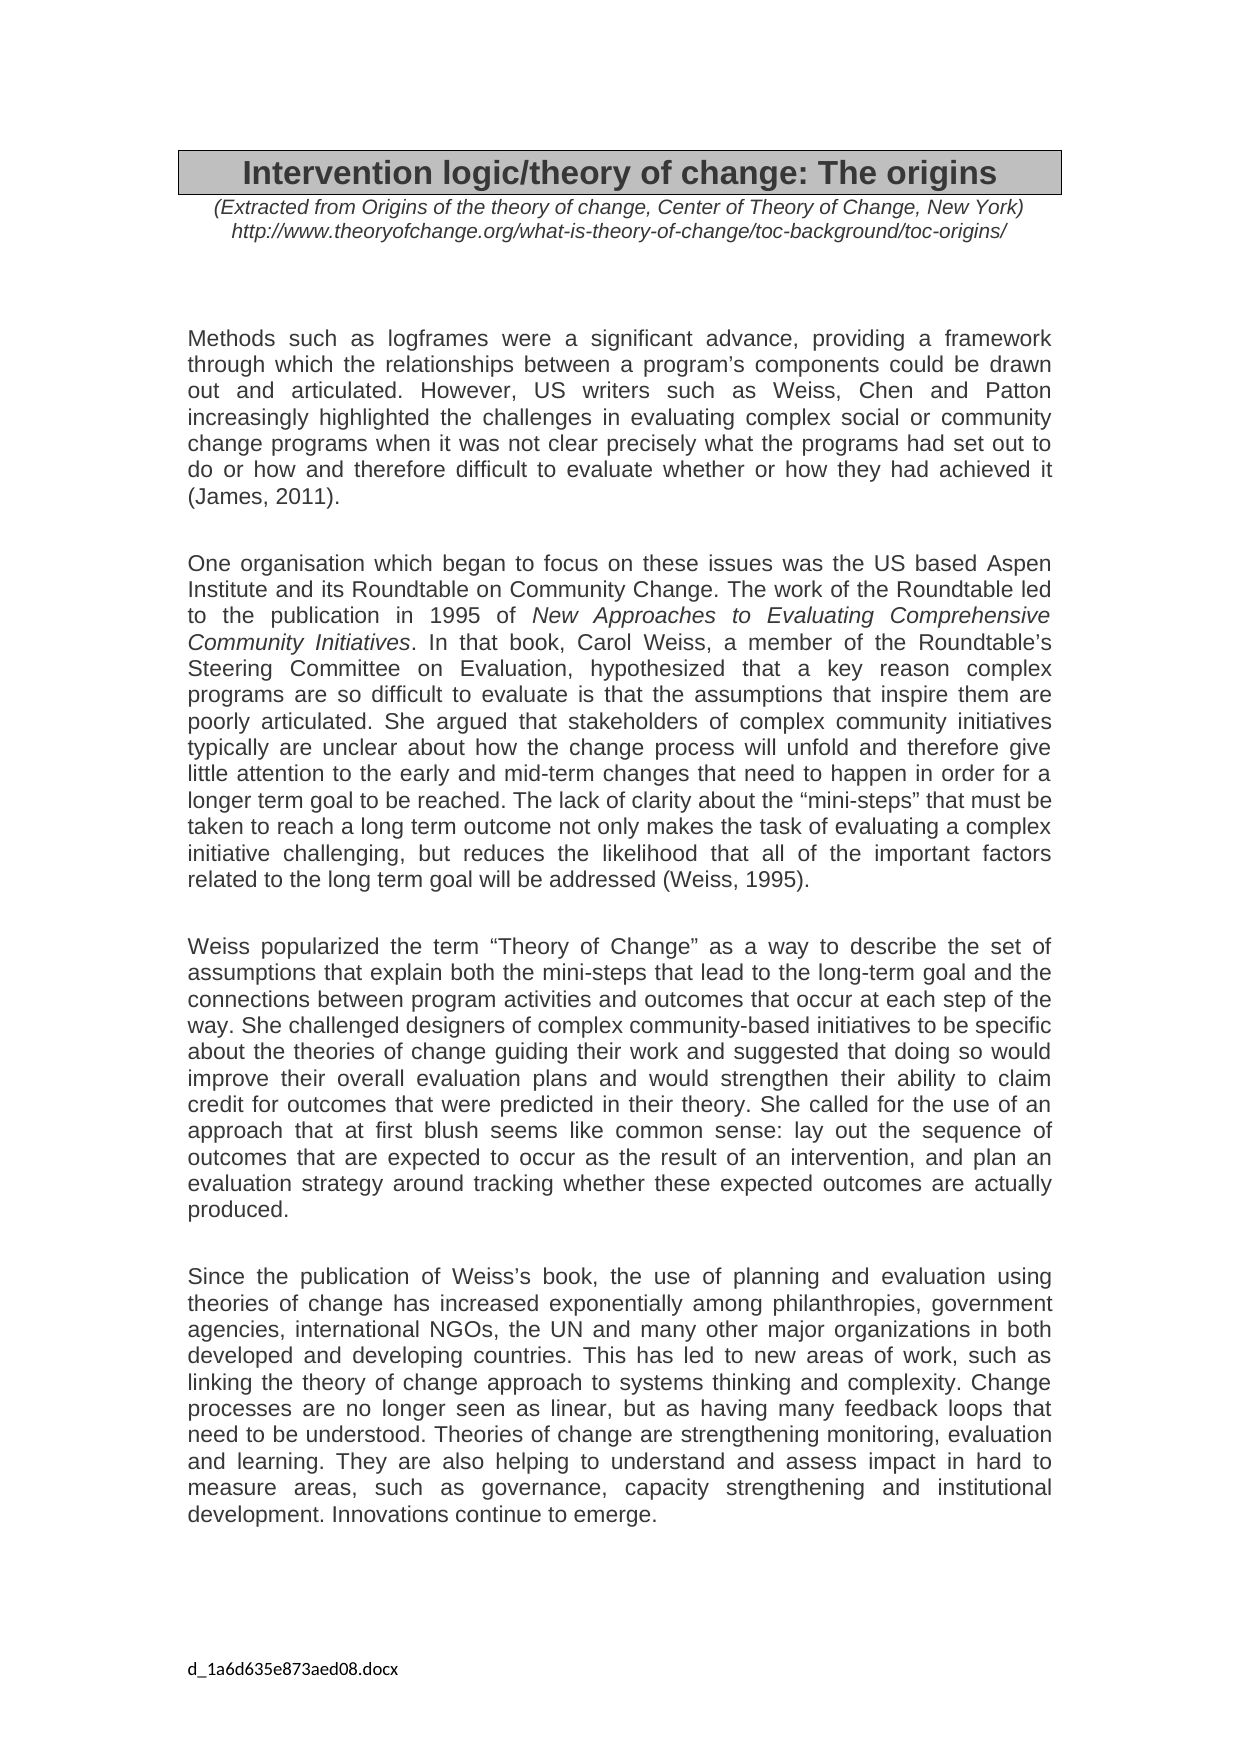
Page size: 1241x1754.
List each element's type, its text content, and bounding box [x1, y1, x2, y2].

text http://www.theoryofchange.org/what-is-theory-of-change/toc-background/toc-origins/ [187, 219, 1053, 243]
text Intervention logic/theory of change: The origins [179, 151, 1061, 194]
text (Extracted from Origins of the theory of change, Center of Theory of Change, New York) [187, 195, 1053, 219]
text Weiss popularized the term “Theory of Change” as a way to describe the set of assumptions that explain both the mini-steps that lead to the long-term goal and the connections between program activities and outcomes that occur at each step of the way. She challenged designers of complex community-based initiatives to be specific about the theories of change guiding their work and suggested that doing so would improve their overall evaluation plans and would strengthen their ability to claim credit for outcomes that were predicted in their theory. She called for the use of an approach that at first blush seems like common sense: lay out the sequence of outcomes that are expected to occur as the result of an intervention, and plan an evaluation strategy around tracking whether these expected outcomes are actually produced. [187, 933, 1053, 1223]
text One organisation which began to focus on these issues was the US based Aspen Institute and its Roundtable on Community Change. The work of the Roundtable led to the publication in 1995 of New Approaches to Evaluating Comprehensive Community Initiatives. In that book, Carol Weiss, a member of the Roundtable’s Steering Committee on Evaluation, hypothesized that a key reason complex programs are so difficult to evaluate is that the assumptions that inspire them are poorly articulated. She argued that stakeholders of complex community initiatives typically are unclear about how the change process will unfold and therefore give little attention to the early and mid-term changes that need to happen in order for a longer term goal to be reached. The lack of clarity about the “mini-steps” that must be taken to reach a long term outcome not only makes the task of evaluating a complex initiative challenging, but reduces the likelihood that all of the important factors related to the long term goal will be addressed (Weiss, 1995). [187, 549, 1053, 892]
text Methods such as logframes were a significant advance, providing a framework through which the relationships between a program’s components could be drawn out and articulated. However, US writers such as Weiss, Chen and Patton increasingly highlighted the challenges in evaluating complex social or community change programs when it was not clear precisely what the programs had set out to do or how and therefore difficult to evaluate whether or how they had achieved it (James, 2011). [187, 324, 1053, 509]
text Since the publication of Weiss’s book, the use of planning and evaluation using theories of change has increased exponentially among philanthropies, government agencies, international NGOs, the UN and many other major organizations in both developed and developing countries. This has led to new areas of work, such as linking the theory of change approach to systems thinking and complexity. Change processes are no longer seen as linear, but as having many feedback loops that need to be understood. Theories of change are strengthening monitoring, evaluation and learning. They are also helping to understand and assess impact in hard to measure areas, such as governance, capacity strengthening and institutional development. Innovations continue to emerge. [187, 1263, 1053, 1527]
